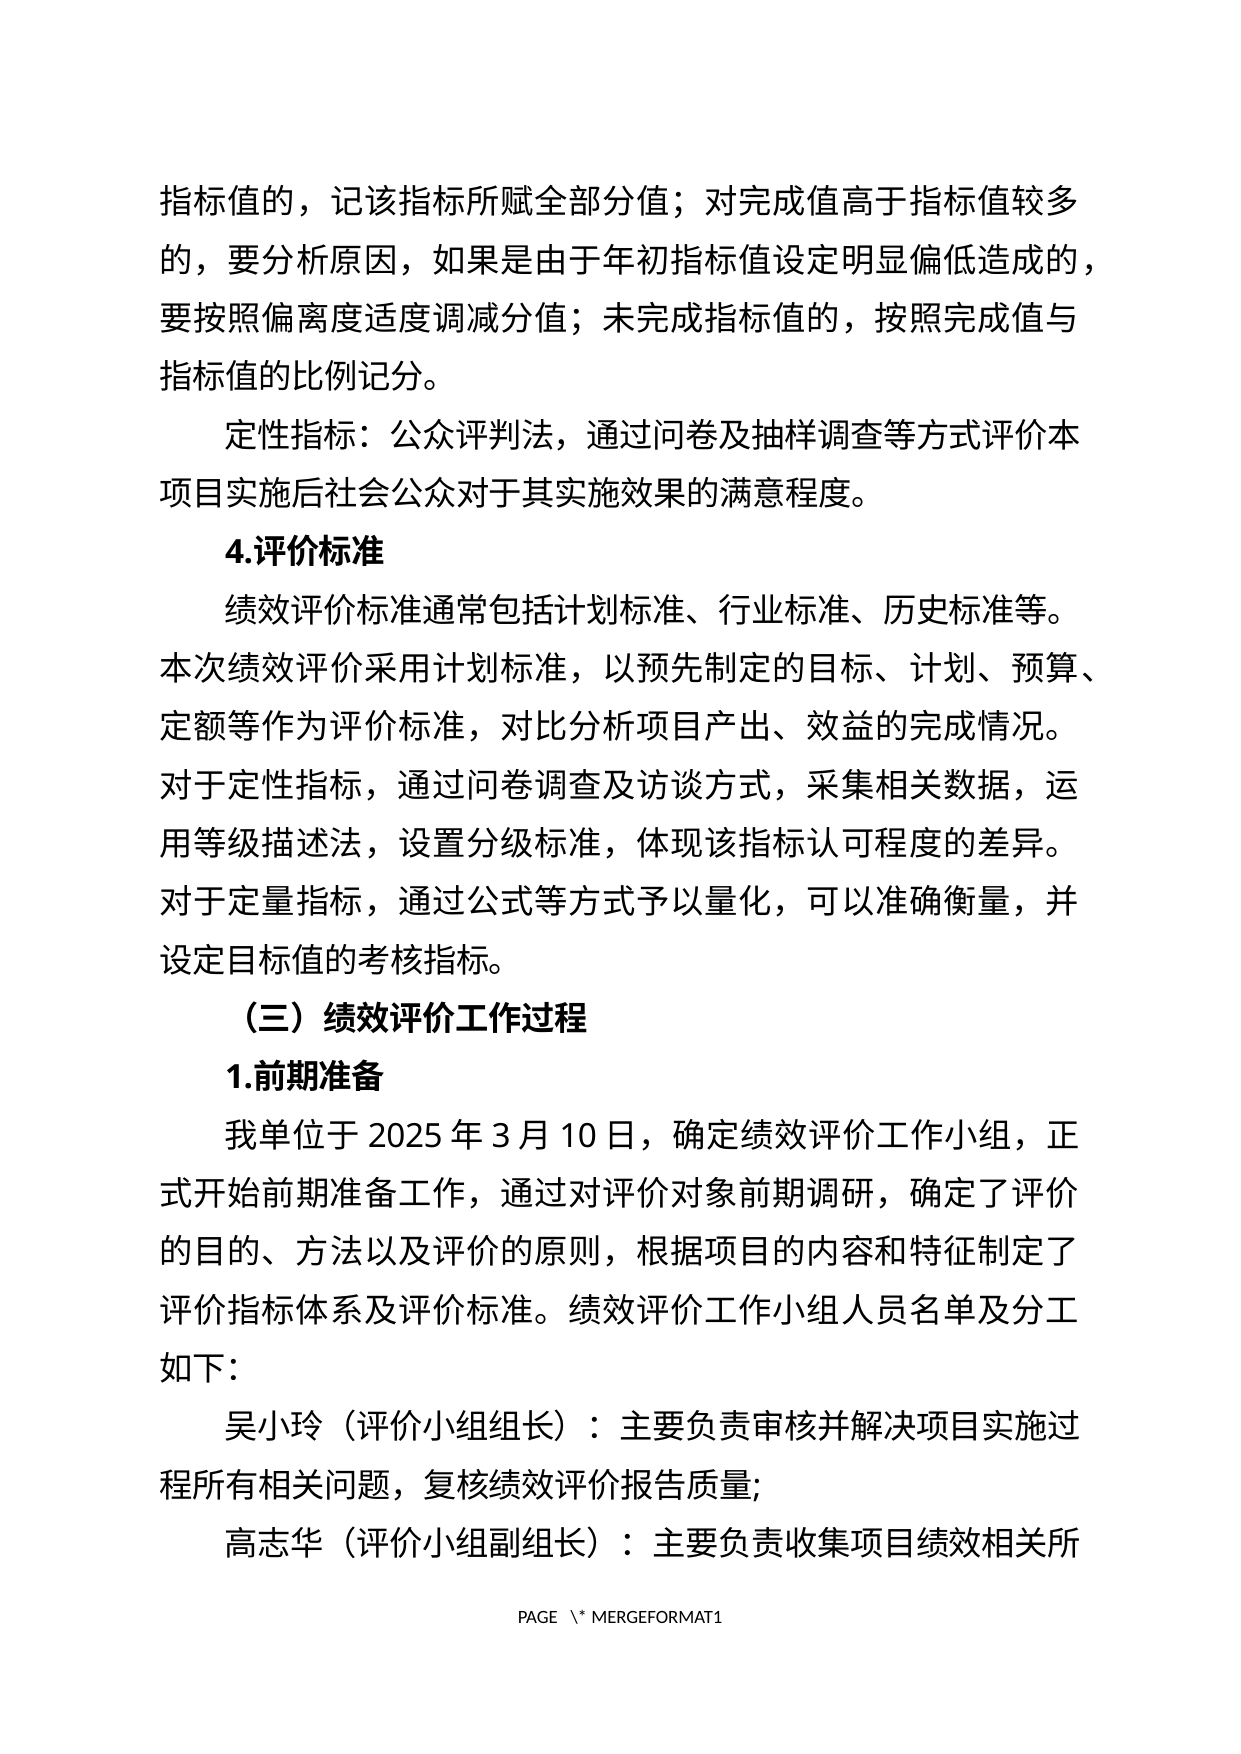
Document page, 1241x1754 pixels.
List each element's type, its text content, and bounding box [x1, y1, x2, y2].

text 绩效评价标准通常包括计划标准、行业标准、历史标准等。本次绩效评价采用计划标准，以预先制定的目标、计划、预算、定额等作为评价标准，对比分析项目产出、效益的完成情况。对于定性指标，通过问卷调查及访谈方式，采集相关数据，运用等级描述法，设置分级标准，体现该指标认可程度的差异。对于定量指标，通过公式等方式予以量化，可以准确衡量，并设定目标值的考核指标。 [159, 575, 1081, 984]
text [159, 167, 1081, 400]
text 1.前期准备 [159, 1042, 1081, 1100]
text （三）绩效评价工作过程 [159, 984, 1081, 1042]
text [159, 1509, 1081, 1567]
text 定性指标：公众评判法，通过问卷及抽样调查等方式评价本项目实施后社会公众对于其实施效果的满意程度。 [159, 400, 1081, 517]
text 4.评价标准 [159, 517, 1081, 575]
text 吴小玲（评价小组组长）：主要负责审核并解决项目实施过程所有相关问题，复核绩效评价报告质量; [159, 1392, 1081, 1509]
text 我单位于2025年3月10日，确定绩效评价工作小组，正式开始前期准备工作，通过对评价对象前期调研，确定了评价的目的、方法以及评价的原则，根据项目的内容和特征制定了评价指标体系及评价标准。绩效评价工作小组人员名单及分工如下： [159, 1100, 1081, 1392]
